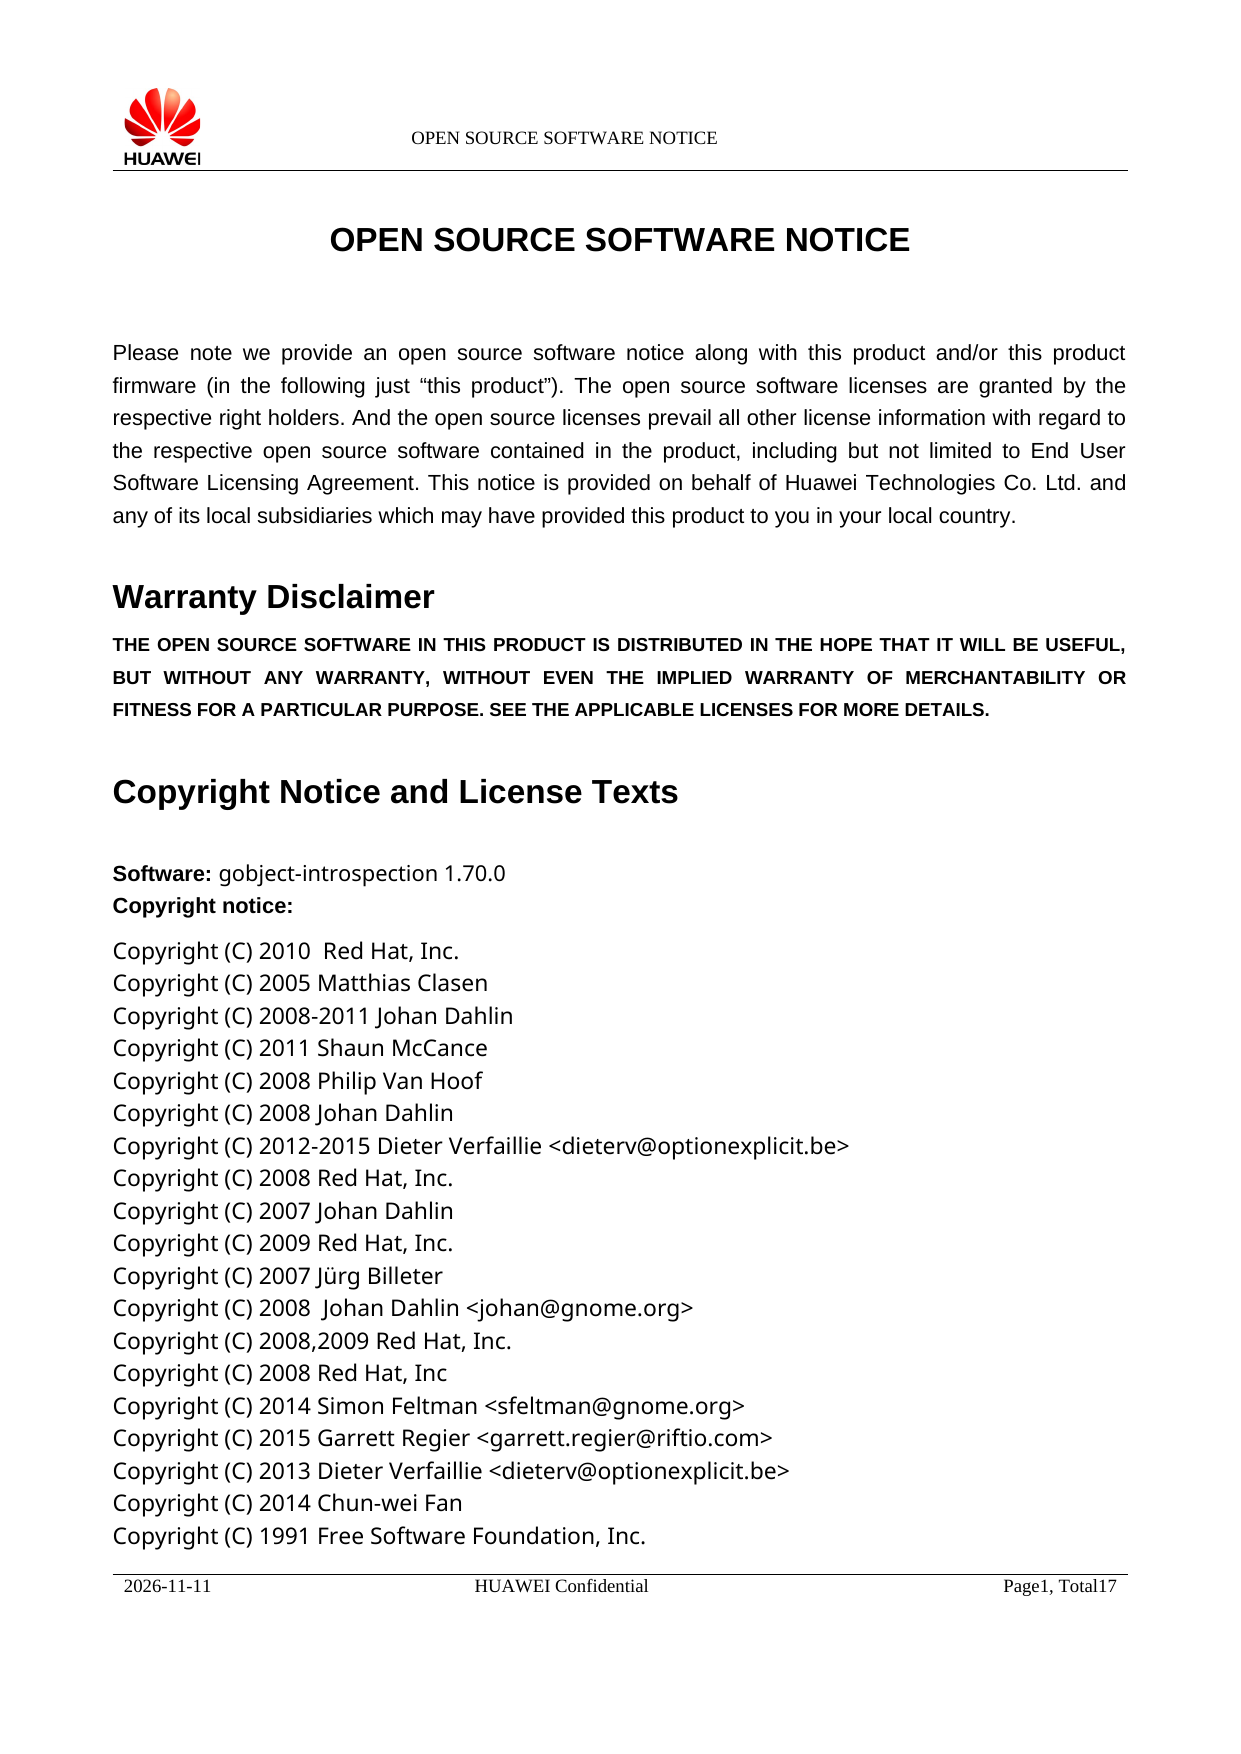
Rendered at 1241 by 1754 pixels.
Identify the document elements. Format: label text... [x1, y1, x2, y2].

title Software: gobject-introspection 1.70.0 [112, 856, 1128, 889]
text OPEN SOURCE SOFTWARE NOTICE [112, 206, 1128, 271]
text Copyright Notice and License Texts [112, 759, 1128, 824]
text Warranty Disclaimer [112, 564, 1128, 629]
text Please note we provide an open source software notice along with this product and/or this product firmware (in the following just “this product”). The open source software licenses are granted by the respective right holders. And the open source licenses prevail all other license information with regard to the respective open source software contained in the product, including but not limited to End User Software Licensing Agreement. This notice is provided on behalf of Huawei Technologies Co. Ltd. and any of its local subsidiaries which may have provided this product to you in your local country. [112, 336, 1128, 531]
text The open source software in this product is distributed in the hope that it will be useful, but WITHOUT ANY WARRANTY, without even the implied warranty of MERCHANTABILITY or FITNESS FOR A PARTICULAR PURPOSE. See the applicable licenses for more details. [112, 629, 1128, 726]
picture [124, 88, 201, 165]
text Copyright notice: [112, 889, 1128, 921]
